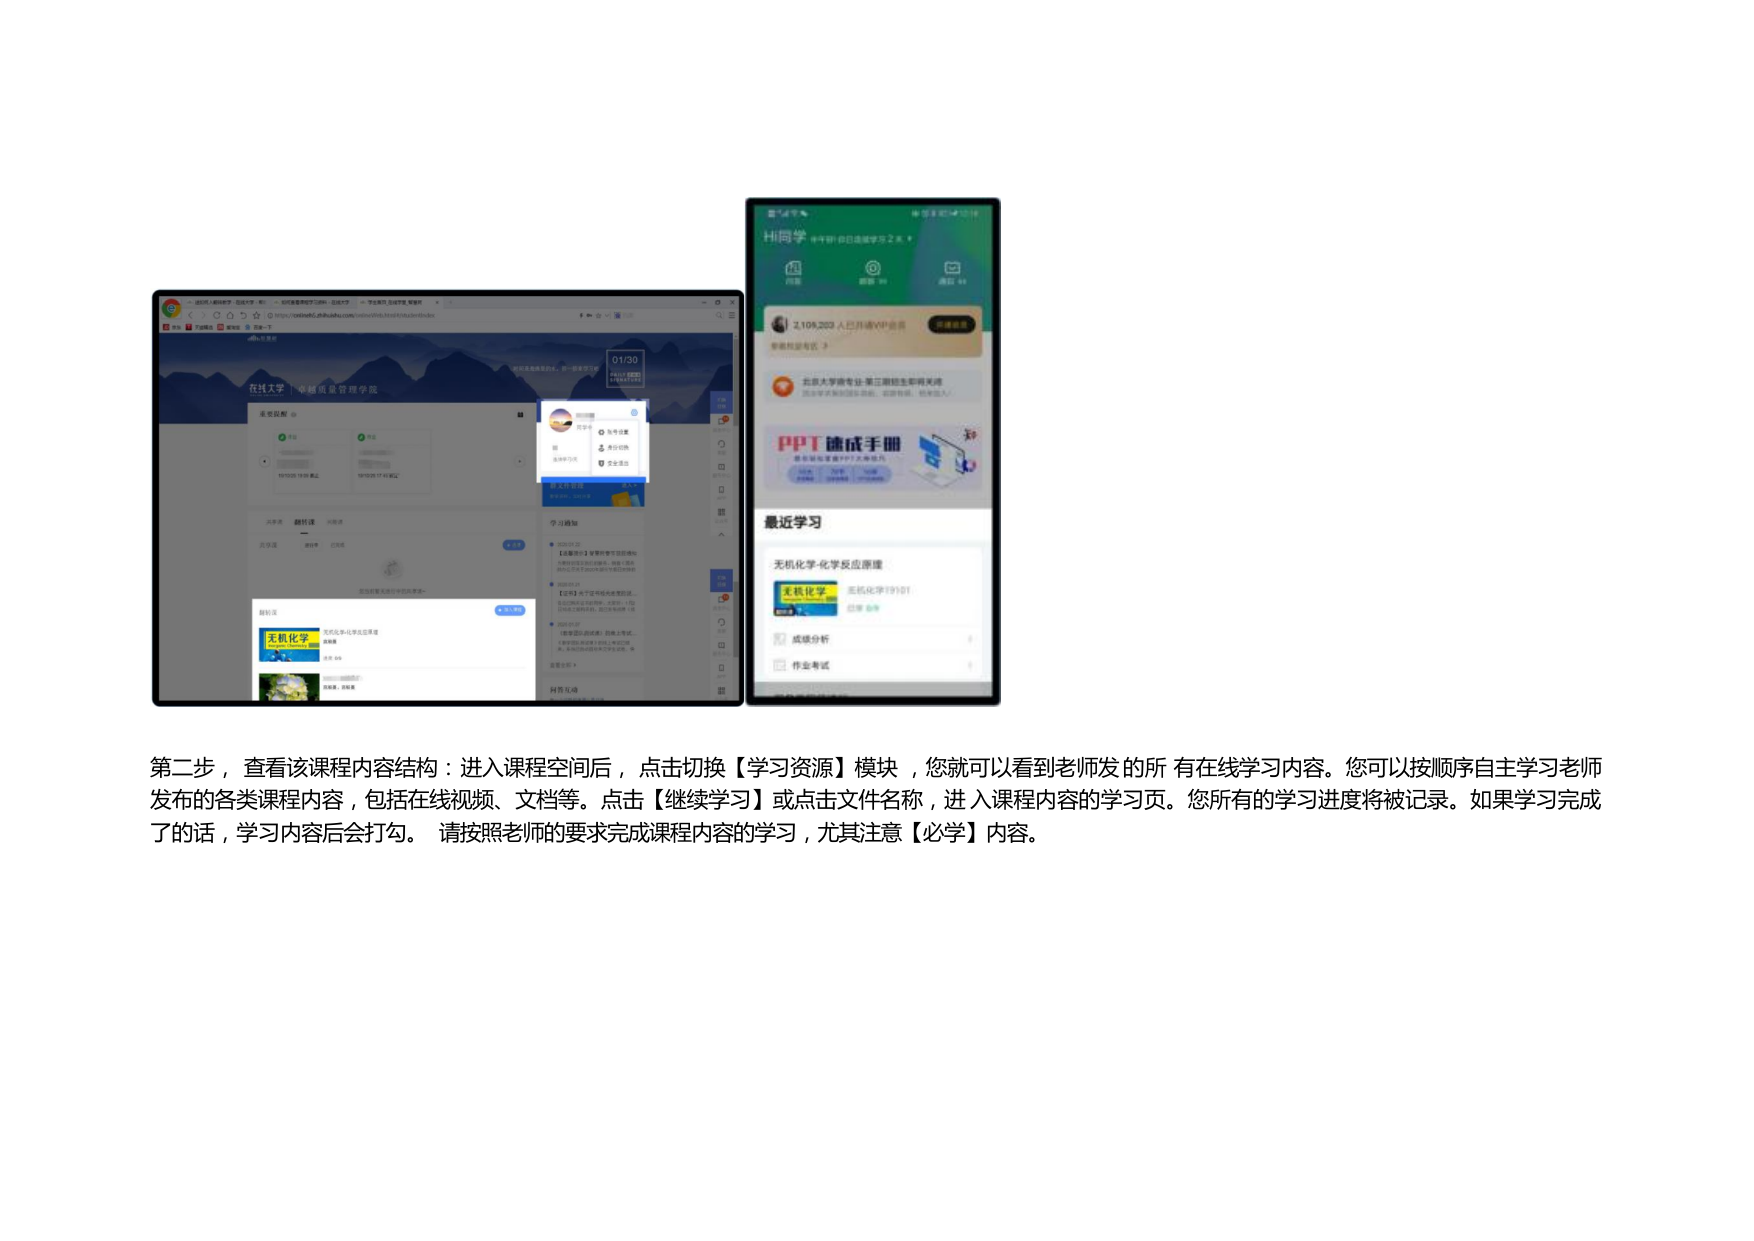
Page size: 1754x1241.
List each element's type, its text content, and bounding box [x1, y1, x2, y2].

picture [150, 197, 1001, 707]
text 第二步， 查看该课程内容结构：进入课程空间后， 点击切换【学习资源】模块 ，您就可以看到老师发的所 有在线学习内容。您可以按顺序自主学习老师发布的各类课程内容，包括在线视频、文档等。点击【继续学习】或点击文件名称，进入课程内容的学习页。您所有的学习进度将被记录。如果学习完成了的话，学习内容后会打勾。 请按照老师的要求完成课程内容的学习，尤其注意【必学】内容。 [150, 750, 1604, 848]
